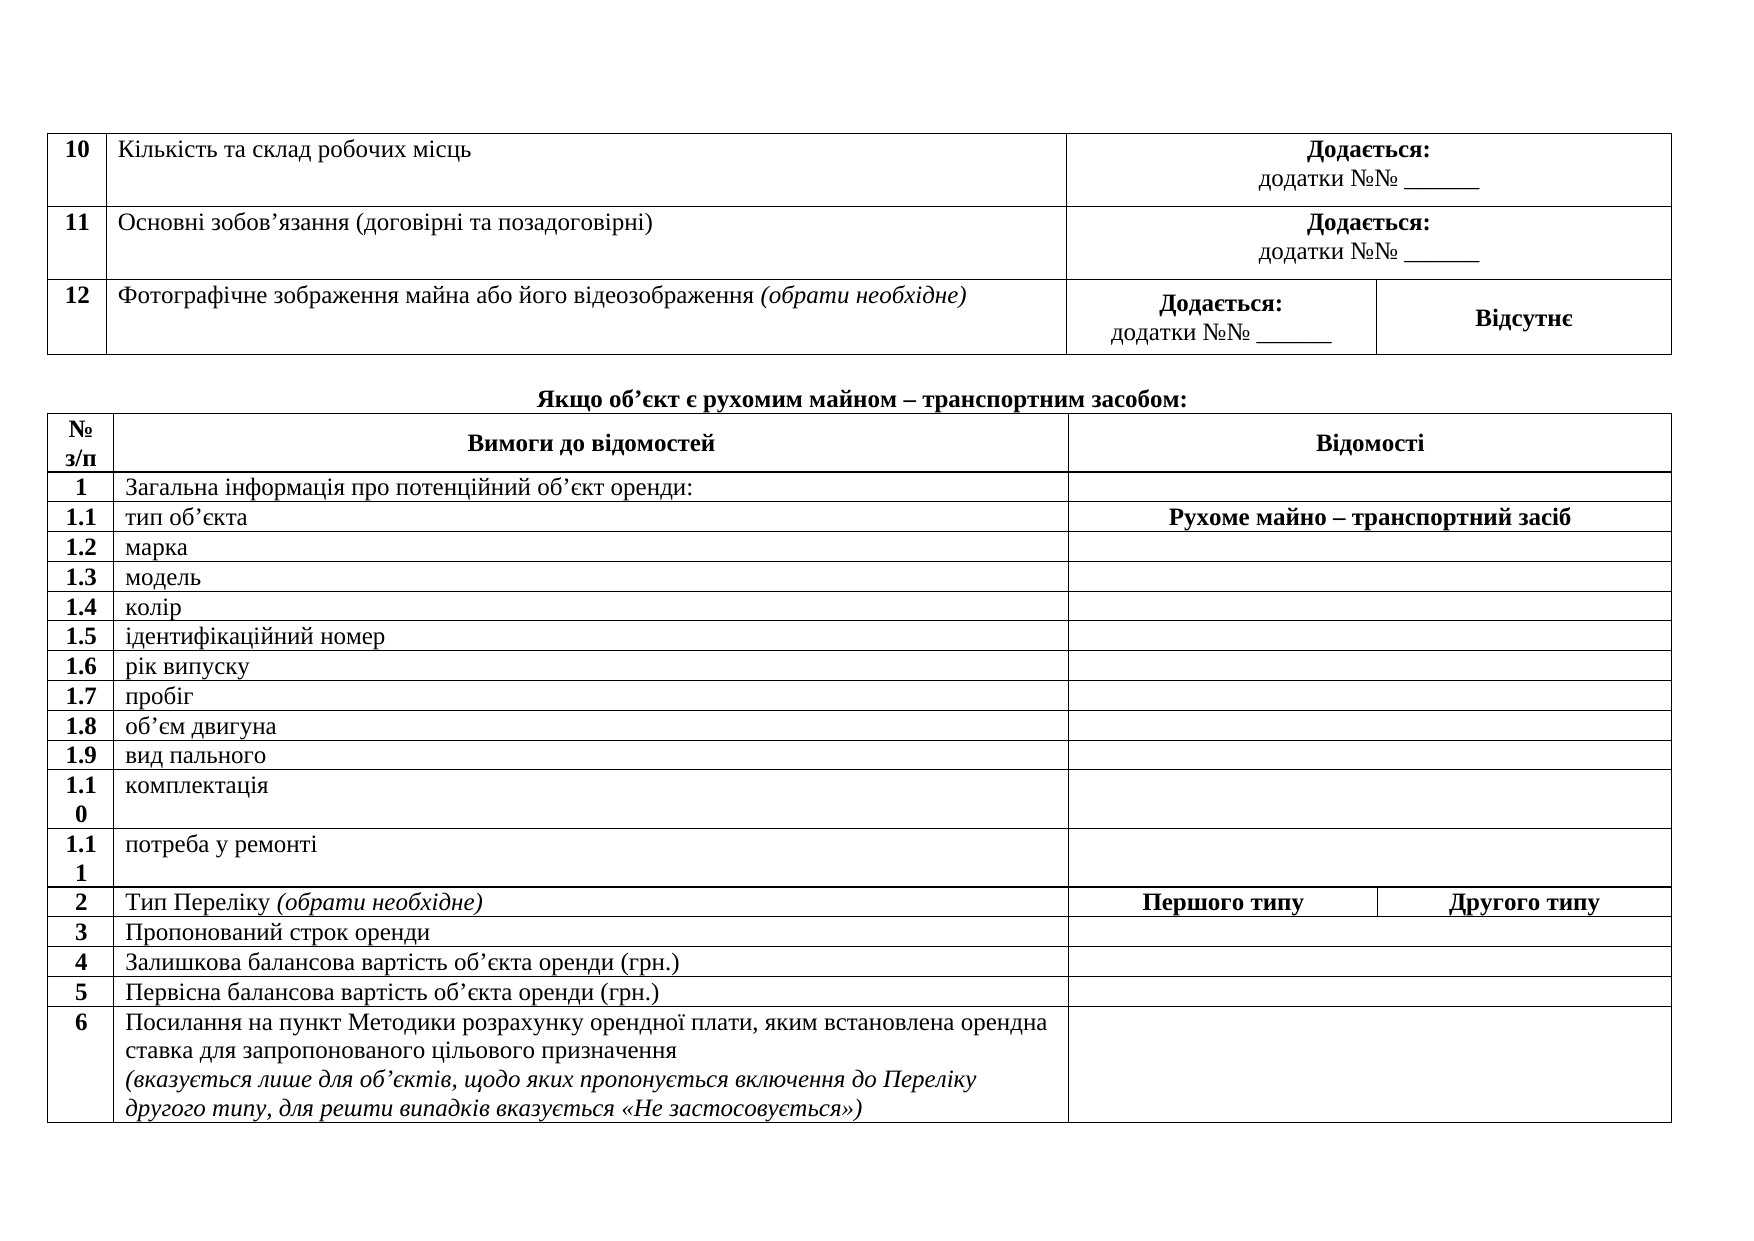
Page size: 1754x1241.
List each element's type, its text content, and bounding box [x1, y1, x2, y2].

table_cell Загальна інформація про потенційний об’єкт оренди: [114, 473, 1068, 501]
table_cell [1069, 947, 1671, 976]
table_cell Пропонований строк оренди [114, 917, 1068, 946]
table_cell 6 [48, 1007, 113, 1122]
table_cell Залишкова балансова вартість об’єкта оренди (грн.) [114, 947, 1068, 976]
table_cell 1.6 [48, 651, 113, 680]
table_cell Додається: додатки №№ ______ [1067, 207, 1671, 279]
table_cell 12 [48, 280, 106, 354]
table_cell 1.9 [48, 741, 113, 769]
table_cell 10 [48, 134, 106, 206]
table_cell Фотографічне зображення майна або його відеозображення (обрати необхідне) [107, 280, 1066, 354]
table_cell 1.7 [48, 681, 113, 710]
table_cell [1069, 621, 1671, 650]
table_cell марка [114, 532, 1068, 561]
table_header № з/п [48, 414, 113, 471]
table_cell вид пального [114, 741, 1068, 769]
table_cell 1 [48, 473, 113, 501]
table_header Вимоги до відомостей [114, 414, 1068, 471]
table_cell [1069, 711, 1671, 739]
table_cell [1069, 562, 1671, 591]
table_cell пробіг [114, 681, 1068, 710]
table_cell 1.10 [48, 770, 113, 828]
table_cell 1.4 [48, 592, 113, 620]
table_cell [1069, 829, 1671, 886]
table_cell Тип Переліку (обрати необхідне) [114, 888, 1068, 916]
table_cell [1069, 917, 1671, 946]
table_cell 5 [48, 977, 113, 1006]
table_cell 1.5 [48, 621, 113, 650]
table_cell Кількість та склад робочих місць [107, 134, 1066, 206]
table_cell [1069, 741, 1671, 769]
table_header Відомості [1069, 414, 1671, 471]
table_cell Рухоме майно – транспортний засіб [1069, 502, 1671, 531]
table_cell [1069, 473, 1671, 501]
table_cell Посилання на пункт Методики розрахунку орендної плати, яким встановлена орендна ставка для запропонованого цільового призначення (вказується лише для об’єктів, щодо яких пропонується включення до Переліку другого типу, для решти випадків вказується «Не застосовується») [114, 1007, 1068, 1122]
table_cell модель [114, 562, 1068, 591]
table_cell Додається: додатки №№ ______ [1067, 280, 1376, 354]
table_cell об’єм двигуна [114, 711, 1068, 739]
table_cell потреба у ремонті [114, 829, 1068, 886]
text Якщо об’єкт є рухомим майном – транспортним засобом: [59, 384, 1665, 413]
table_cell комплектація [114, 770, 1068, 828]
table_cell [1067, 134, 1671, 206]
table_cell Другого типу [1378, 888, 1671, 916]
table_cell 11 [48, 207, 106, 279]
table_cell ідентифікаційний номер [114, 621, 1068, 650]
table_cell 1.11 [48, 829, 113, 886]
table_cell Відсутнє [1377, 280, 1671, 354]
table_cell [1069, 977, 1671, 1006]
table_cell [1069, 651, 1671, 680]
table_cell [1069, 1007, 1671, 1122]
table_cell Першого типу [1069, 888, 1377, 916]
table_cell Первісна балансова вартість об’єкта оренди (грн.) [114, 977, 1068, 1006]
table_cell 4 [48, 947, 113, 976]
table_cell [1069, 681, 1671, 710]
table_cell [1069, 592, 1671, 620]
table_cell Основні зобов’язання (договірні та позадоговірні) [107, 207, 1066, 279]
table_cell 1.3 [48, 562, 113, 591]
table_cell [1069, 532, 1671, 561]
table_cell колір [114, 592, 1068, 620]
table_cell 1.2 [48, 532, 113, 561]
table_cell 3 [48, 917, 113, 946]
table_cell [1069, 770, 1671, 828]
table_cell рік випуску [114, 651, 1068, 680]
table_cell 2 [48, 888, 113, 916]
table_cell тип об’єкта [114, 502, 1068, 531]
table_cell 1.1 [48, 502, 113, 531]
table_cell 1.8 [48, 711, 113, 739]
